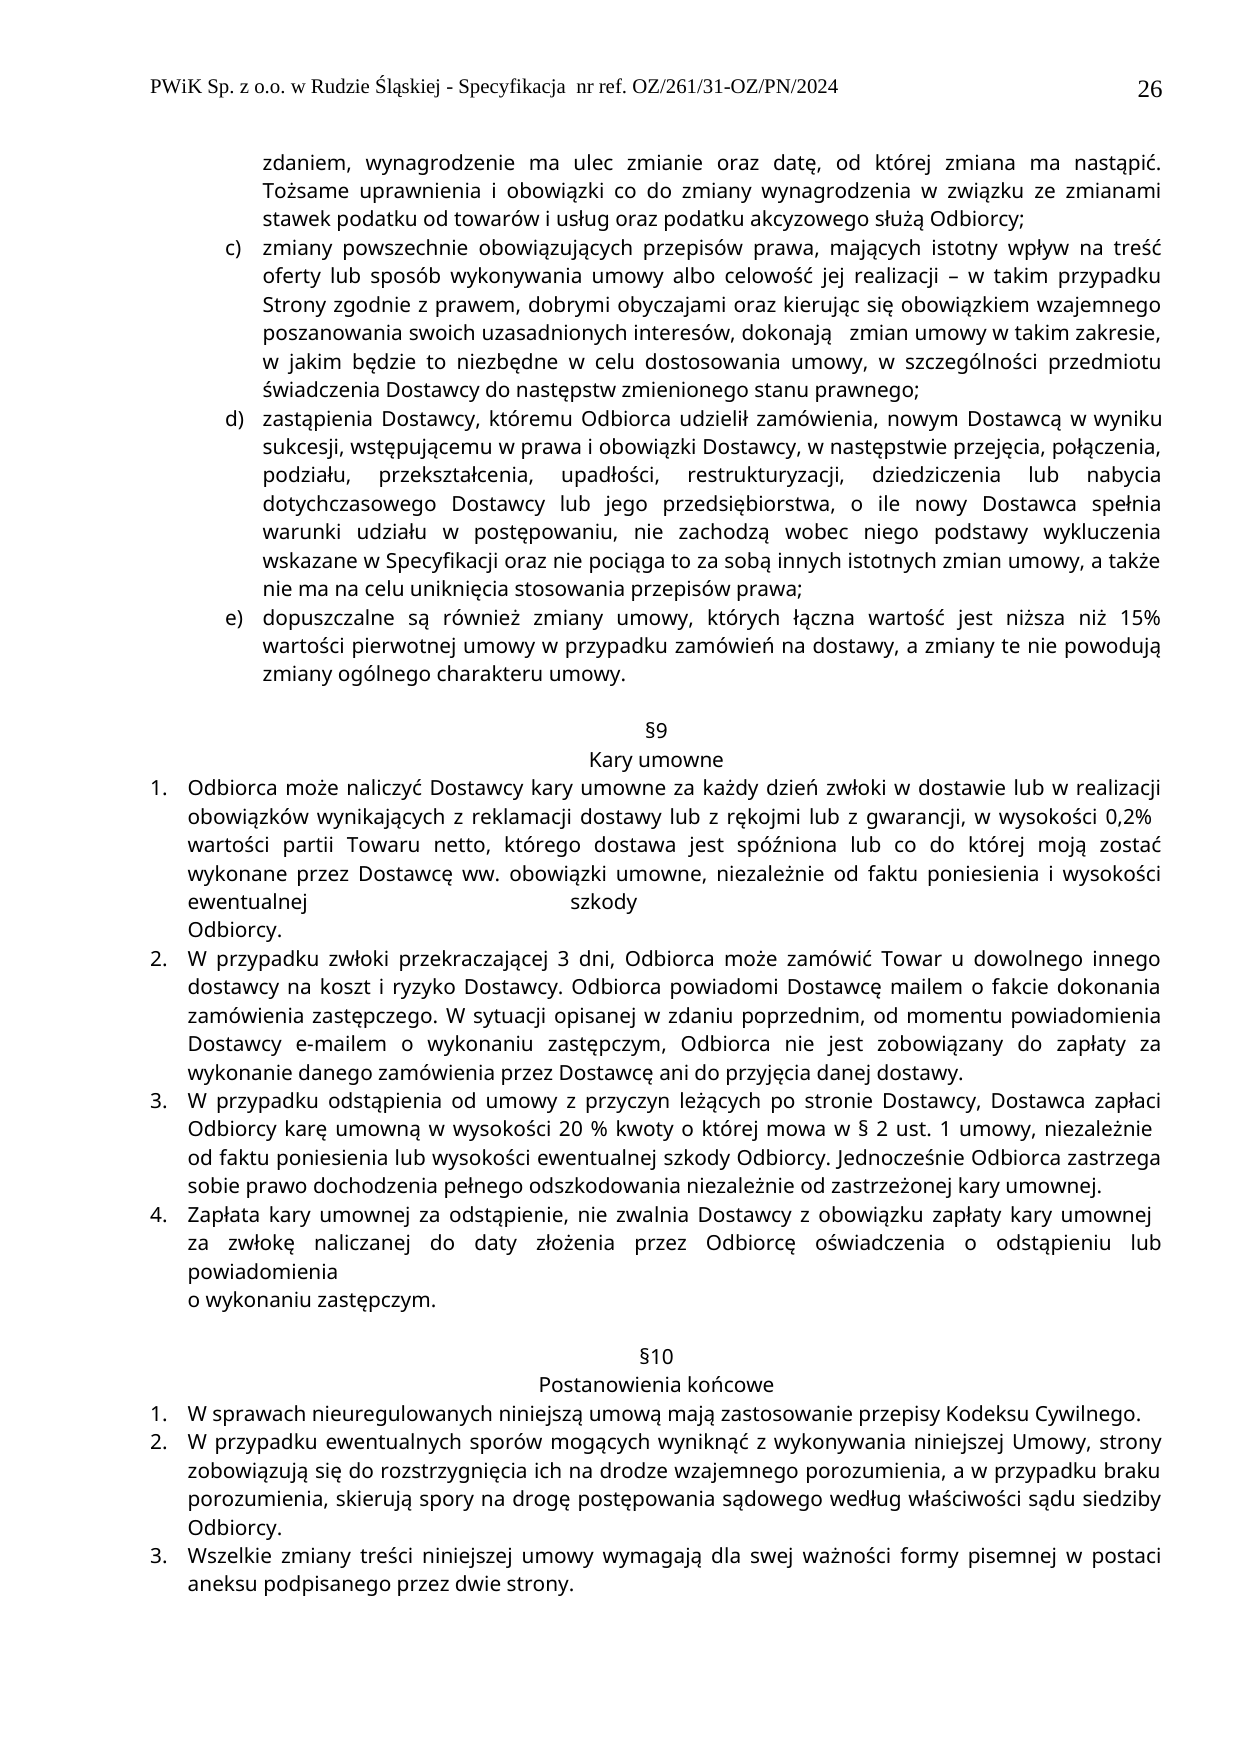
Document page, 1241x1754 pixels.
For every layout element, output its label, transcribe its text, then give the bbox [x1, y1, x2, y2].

list dopuszczalne są również zmiany umowy, których łączna wartość jest niższa niż 15% wartości pierwotnej umowy w przypadku zamówień na dostawy, a zmiany te nie powodują zmiany ogólnego charakteru umowy. [225, 603, 1162, 688]
text §9 [150, 716, 1162, 745]
text Postanowienia końcowe [150, 1371, 1162, 1399]
list zastąpienia Dostawcy, któremu Odbiorca udzielił zamówienia, nowym Dostawcą w wyniku sukcesji, wstępującemu w prawa i obowiązki Dostawcy, w następstwie przejęcia, połączenia, podziału, przekształcenia, upadłości, restrukturyzacji, dziedziczenia lub nabycia dotychczasowego Dostawcy lub jego przedsiębiorstwa, o ile nowy Dostawca spełnia warunki udziału w postępowaniu, nie zachodzą wobec niego podstawy wykluczenia wskazane w Specyfikacji oraz nie pociąga to za sobą innych istotnych zmian umowy, a także nie ma na celu uniknięcia stosowania przepisów prawa; [225, 404, 1162, 603]
list Wszelkie zmiany treści niniejszej umowy wymagają dla swej ważności formy pisemnej w postaci aneksu podpisanego przez dwie strony. [150, 1541, 1162, 1598]
list zmiany powszechnie obowiązujących przepisów prawa, mających istotny wpływ na treść oferty lub sposób wykonywania umowy albo celowość jej realizacji – w takim przypadku Strony zgodnie z prawem, dobrymi obyczajami oraz kierując się obowiązkiem wzajemnego poszanowania swoich uzasadnionych interesów, dokonają zmian umowy w takim zakresie, w jakim będzie to niezbędne w celu dostosowania umowy, w szczególności przedmiotu świadczenia Dostawcy do następstw zmienionego stanu prawnego; [225, 233, 1162, 404]
list Zapłata kary umownej za odstąpienie, nie zwalnia Dostawcy z obowiązku zapłaty kary umownej za zwłokę naliczanej do daty złożenia przez Odbiorcę oświadczenia o odstąpieniu lub powiadomienia o wykonaniu zastępczym. [150, 1200, 1162, 1314]
list W przypadku ewentualnych sporów mogących wyniknąć z wykonywania niniejszej Umowy, strony zobowiązują się do rozstrzygnięcia ich na drodze wzajemnego porozumienia, a w przypadku braku porozumienia, skierują spory na drogę postępowania sądowego według właściwości sądu siedziby Odbiorcy. [150, 1427, 1162, 1541]
list Odbiorca może naliczyć Dostawcy kary umowne za każdy dzień zwłoki w dostawie lub w realizacji obowiązków wynikających z reklamacji dostawy lub z rękojmi lub z gwarancji, w wysokości 0,2% wartości partii Towaru netto, którego dostawa jest spóźniona lub co do której moją zostać wykonane przez Dostawcę ww. obowiązki umowne, niezależnie od faktu poniesienia i wysokości ewentualnej szkody Odbiorcy. [150, 773, 1162, 944]
list W przypadku odstąpienia od umowy z przyczyn leżących po stronie Dostawcy, Dostawca zapłaci Odbiorcy karę umowną w wysokości 20 % kwoty o której mowa w § 2 ust. 1 umowy, niezależnie od faktu poniesienia lub wysokości ewentualnej szkody Odbiorcy. Jednocześnie Odbiorca zastrzega sobie prawo dochodzenia pełnego odszkodowania niezależnie od zastrzeżonej kary umownej. [150, 1086, 1162, 1200]
list W przypadku zwłoki przekraczającej 3 dni, Odbiorca może zamówić Towar u dowolnego innego dostawcy na koszt i ryzyko Dostawcy. Odbiorca powiadomi Dostawcę mailem o fakcie dokonania zamówienia zastępczego. W sytuacji opisanej w zdaniu poprzednim, od momentu powiadomienia Dostawcy e-mailem o wykonaniu zastępczym, Odbiorca nie jest zobowiązany do zapłaty za wykonanie danego zamówienia przez Dostawcę ani do przyjęcia danej dostawy. [150, 944, 1162, 1086]
text Kary umowne [150, 745, 1162, 773]
list W sprawach nieuregulowanych niniejszą umową mają zastosowanie przepisy Kodeksu Cywilnego. [150, 1399, 1162, 1427]
text §10 [150, 1342, 1162, 1371]
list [225, 148, 1162, 233]
